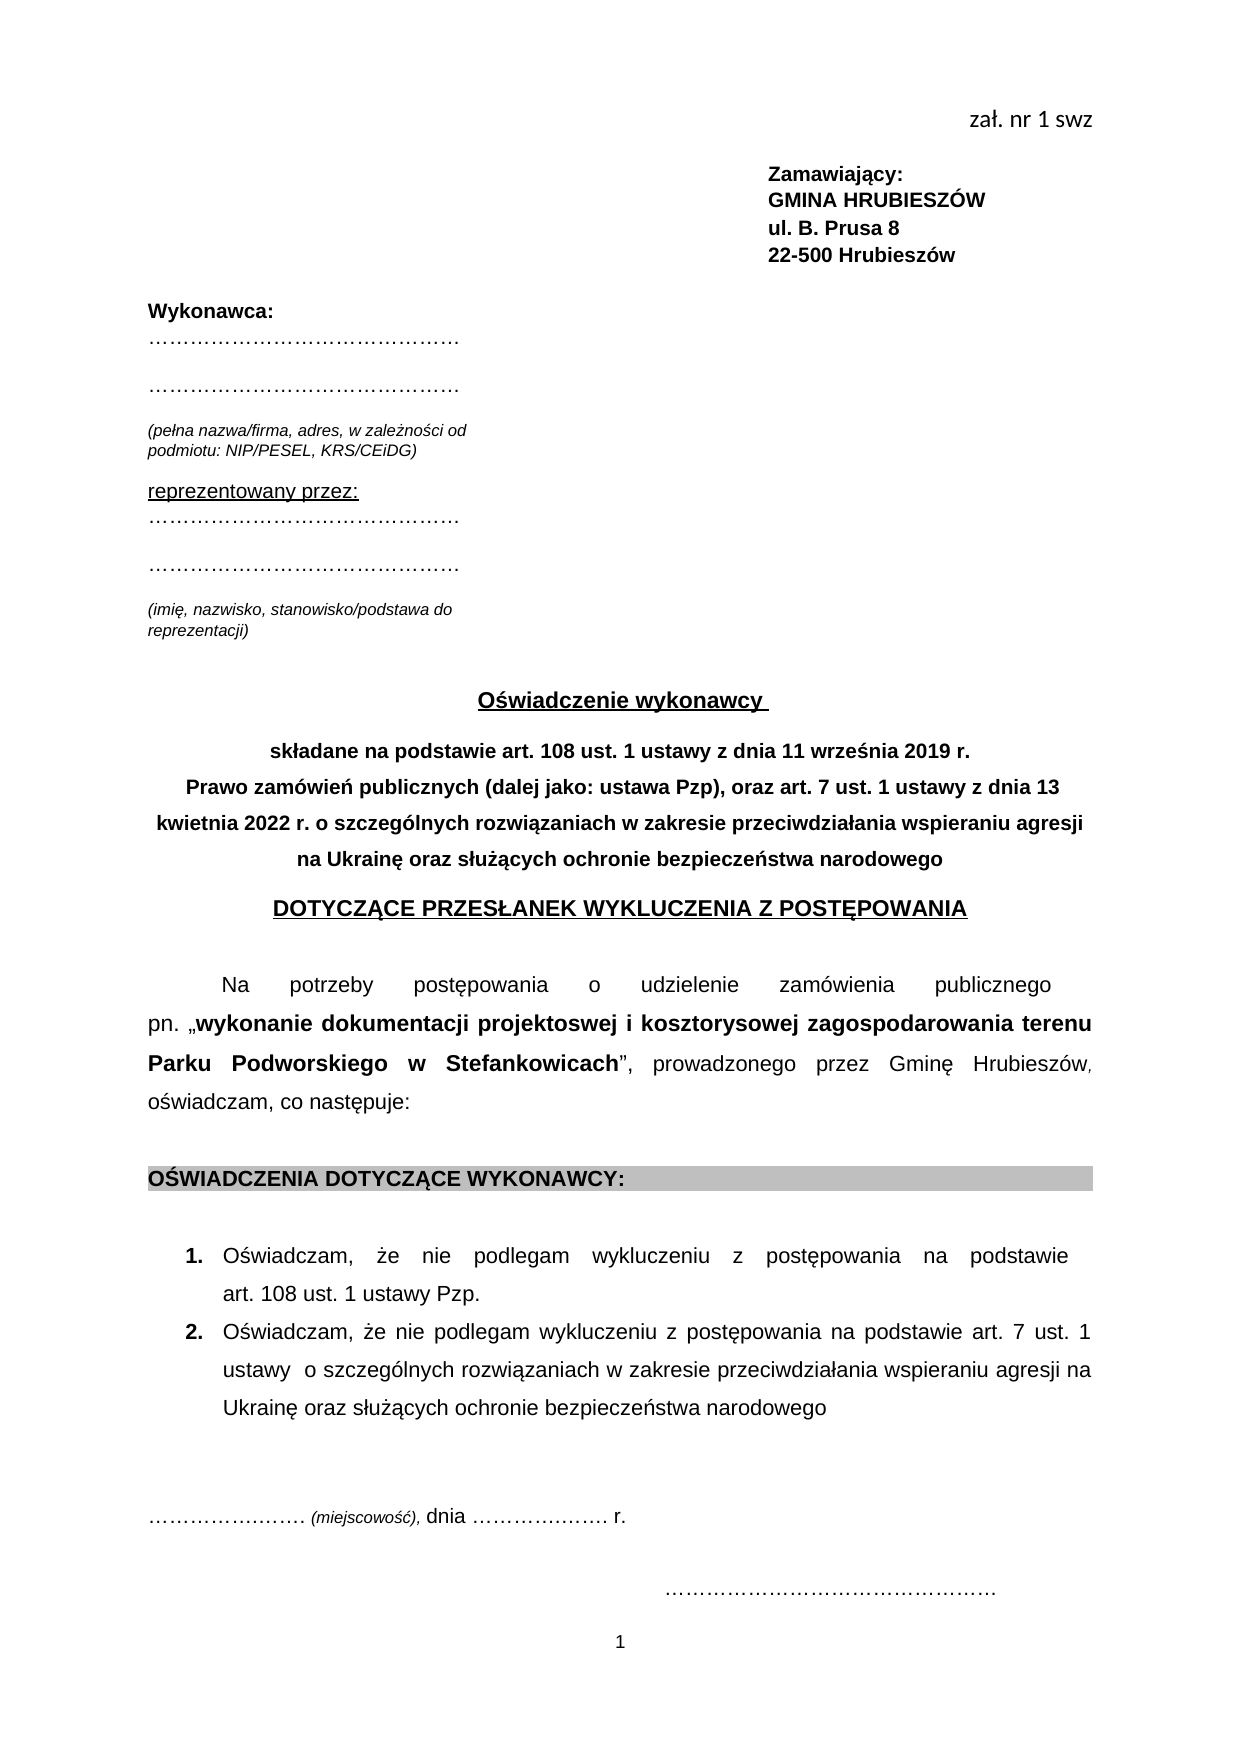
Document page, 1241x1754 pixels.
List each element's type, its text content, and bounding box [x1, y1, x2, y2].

text Prawo zamówień publicznych (dalej jako: ustawa Pzp), oraz art. 7 ust. 1 ustawy z dnia 13 kwietnia 2022 r. o szczególnych rozwiązaniach w zakresie przeciwdziałania wspieraniu agresji na Ukrainę oraz służących ochronie bezpieczeństwa narodowego [148, 774, 1093, 870]
text GMINA HRUBIESZÓW [768, 188, 1093, 212]
text Wykonawca: [148, 299, 1093, 323]
list Oświadczam, że nie podlegam wykluczeniu z postępowania na podstawie art. 108 ust. 1 ustawy Pzp. [185, 1243, 1093, 1306]
text (pełna nazwa/firma, adres, w zależności od podmiotu: NIP/PESEL, KRS/CEiDG) [148, 421, 472, 460]
text składane na podstawie art. 108 ust. 1 ustawy z dnia 11 września 2019 r. [148, 738, 1093, 762]
list Oświadczam, że nie podlegam wykluczeniu z postępowania na podstawie art. 7 ust. 1 ustawy o szczególnych rozwiązaniach w zakresie przeciwdziałania wspieraniu agresji na Ukrainę oraz służących ochronie bezpieczeństwa narodowego [185, 1319, 1093, 1420]
text zał. nr 1 swz [694, 103, 1093, 134]
text ………………………………………… [148, 1576, 1093, 1600]
text 22-500 Hrubieszów [768, 243, 1093, 267]
text ……………………………………………………………………………… [148, 504, 472, 576]
text Na potrzeby postępowania o udzielenie zamówienia publicznego pn. „wykonanie dokumentacji projektoswej i kosztorysowej zagospodarowania terenu Parku Podworskiego w Stefankowicach”, prowadzonego przez Gminę Hrubieszów, oświadczam, co następuje: [148, 972, 1093, 1114]
text OŚWIADCZENIA DOTYCZĄCE WYKONAWCY: [148, 1166, 1093, 1191]
text (imię, nazwisko, stanowisko/podstawa do reprezentacji) [148, 600, 472, 640]
text …………….……. (miejscowość), dnia ………….……. r. [148, 1504, 1093, 1528]
text ul. B. Prusa 8 [768, 216, 1093, 239]
text reprezentowany przez: [148, 478, 1093, 502]
text DOTYCZĄCE PRZESŁANEK WYKLUCZENIA Z POSTĘPOWANIA [148, 895, 1093, 921]
text Zamawiający: [694, 162, 1093, 186]
text ……………………………………………………………………………… [148, 325, 472, 397]
text Oświadczenie wykonawcy [148, 687, 1093, 713]
